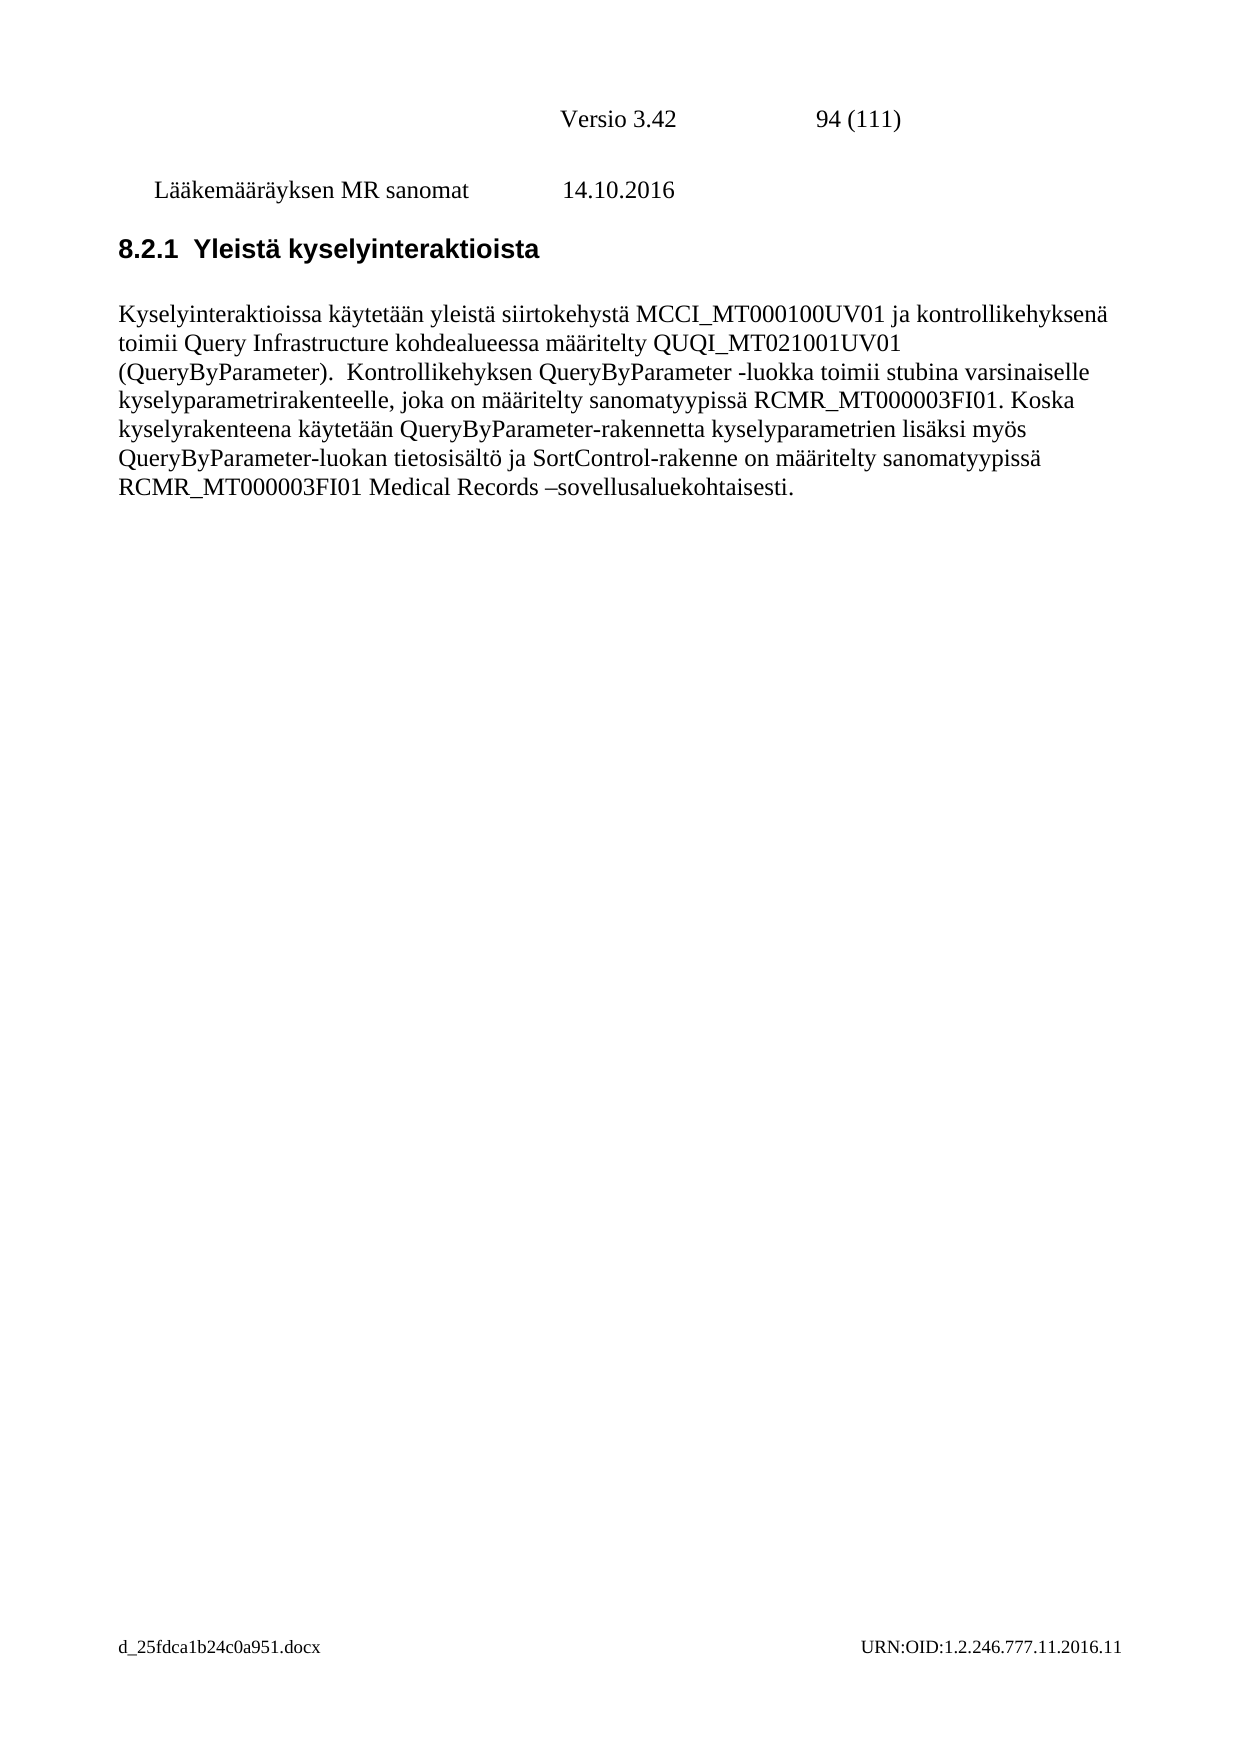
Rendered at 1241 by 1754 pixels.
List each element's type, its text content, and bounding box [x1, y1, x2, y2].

subtitle Yleistä kyselyinteraktioista [118, 233, 1122, 264]
text Kyselyinteraktioissa käytetään yleistä siirtokehystä MCCI_MT000100UV01 ja kontrollikehyksenä toimii Query Infrastructure kohdealueessa määritelty QUQI_MT021001UV01 (QueryByParameter). Kontrollikehyksen QueryByParameter -luokka toimii stubina varsinaiselle kyselyparametrirakenteelle, joka on määritelty sanomatyypissä RCMR_MT000003FI01. Koska kyselyrakenteena käytetään QueryByParameter-rakennetta kyselyparametrien lisäksi myös QueryByParameter-luokan tietosisältö ja SortControl-rakenne on määritelty sanomatyypissä RCMR_MT000003FI01 Medical Records –sovellusaluekohtaisesti. [118, 299, 1122, 501]
